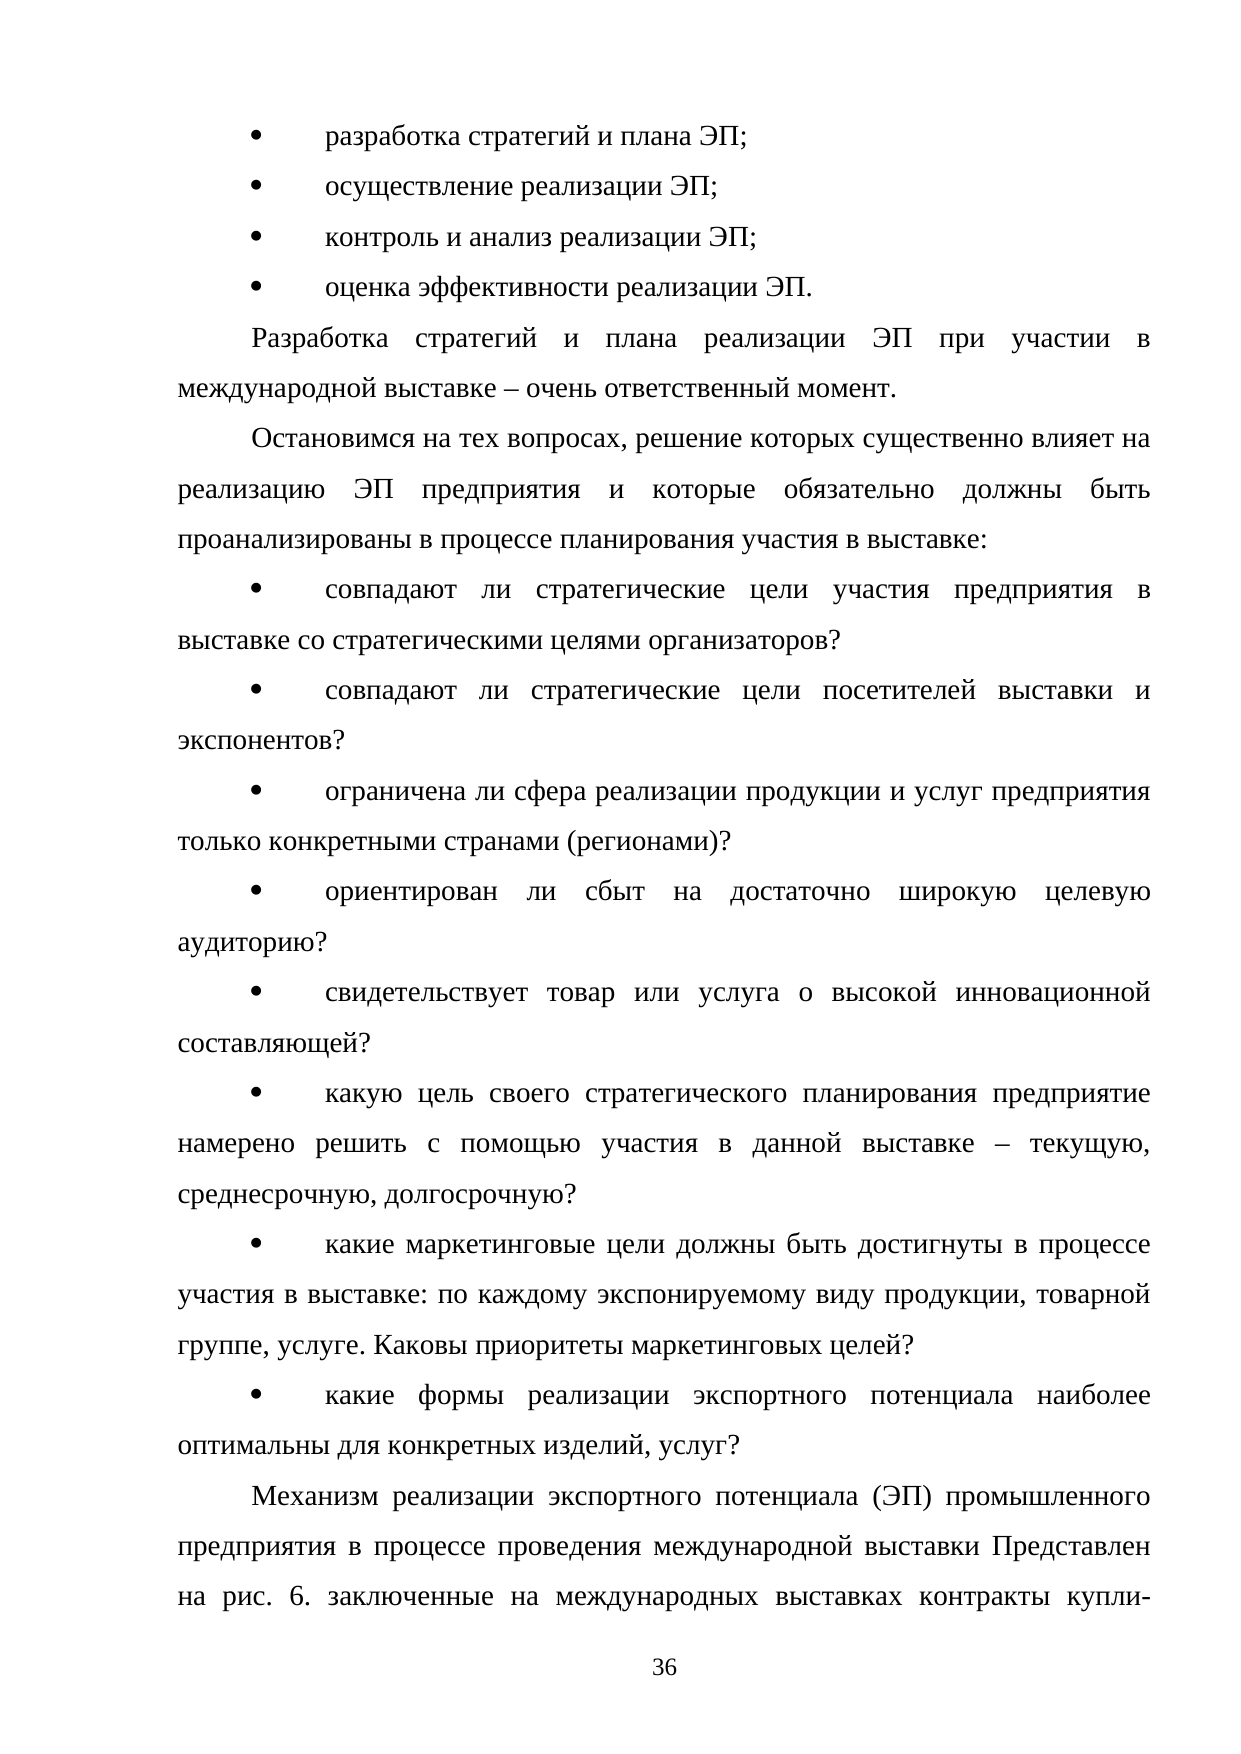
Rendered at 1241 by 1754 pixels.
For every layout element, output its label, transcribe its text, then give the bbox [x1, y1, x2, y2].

list какие формы реализации экспортного потенциала наиболее оптимальны для конкретных изделий, услуг? [177, 1377, 1152, 1461]
text Остановимся на тех вопросах, решение которых существенно влияет на реализацию ЭП предприятия и которые обязательно должны быть проанализированы в процессе планирования участия в выставке: [177, 420, 1152, 554]
list свидетельствует товар или услуга о высокой инновационной составляющей? [177, 974, 1152, 1058]
list контроль и анализ реализации ЭП; [177, 219, 1152, 253]
list ориентирован ли сбыт на достаточно широкую целевую аудиторию? [177, 873, 1152, 957]
list разработка стратегий и плана ЭП; [177, 118, 1152, 152]
list оценка эффективности реализации ЭП. [177, 269, 1152, 303]
list совпадают ли стратегические цели участия предприятия в выставке со стратегическими целями организаторов? [177, 571, 1152, 655]
text Разработка стратегий и плана реализации ЭП при участии в международной выставке – очень ответственный момент. [177, 320, 1152, 404]
list ограничена ли сфера реализации продукции и услуг предприятия только конкретными странами (регионами)? [177, 773, 1152, 857]
list совпадают ли стратегические цели посетителей выставки и экспонентов? [177, 672, 1152, 756]
list какие маркетинговые цели должны быть достигнуты в процессе участия в выставке: по каждому экспонируемому виду продукции, товарной группе, услуге. Каковы приоритеты маркетинговых целей? [177, 1226, 1152, 1360]
list осуществление реализации ЭП; [177, 168, 1152, 202]
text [177, 1478, 1152, 1612]
list какую цель своего стратегического планирования предприятие намерено решить с помощью участия в данной выставке – текущую, среднесрочную, долгосрочную? [177, 1075, 1152, 1209]
